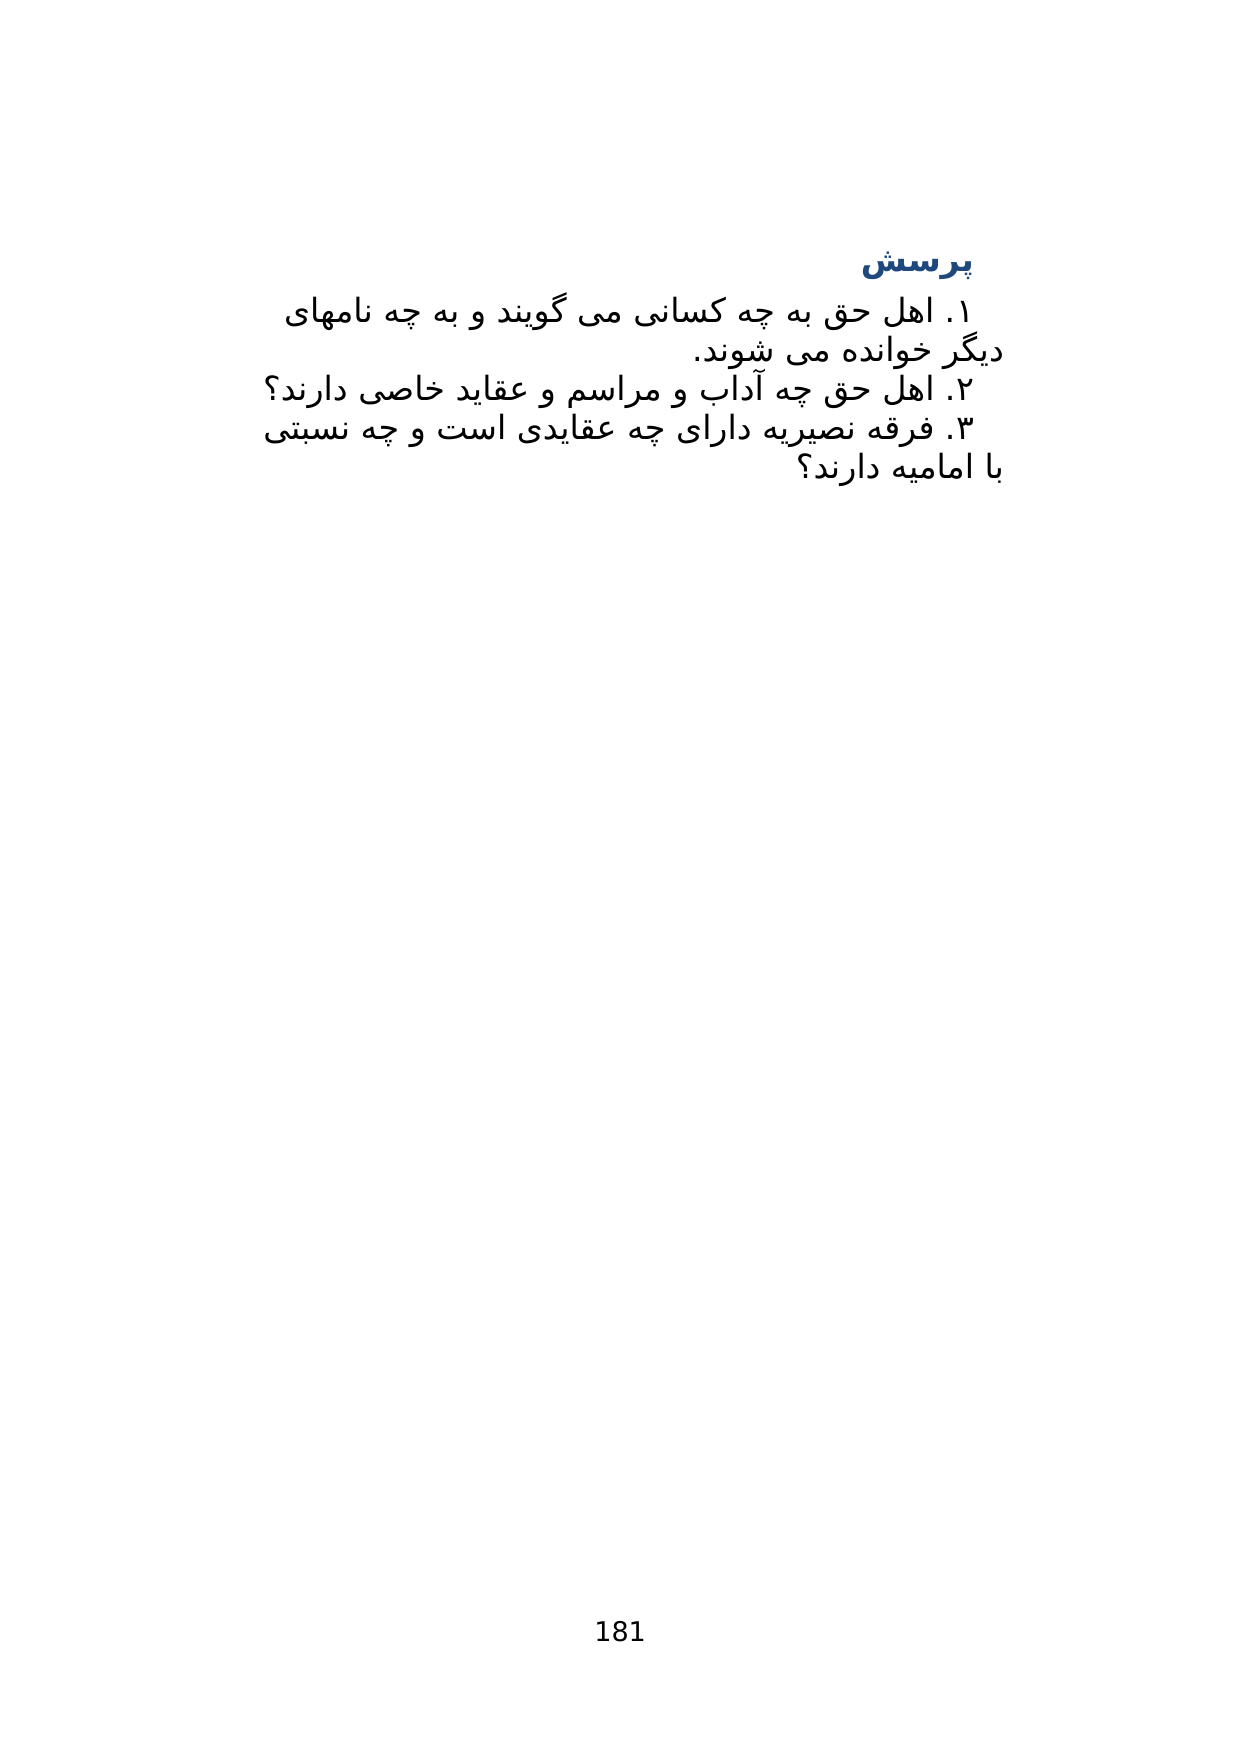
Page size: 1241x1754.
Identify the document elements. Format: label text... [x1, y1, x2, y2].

text ١. اهل حق به چه كسانى مى گويند و به چه نامهاى ديگر خوانده مى شوند. [236, 292, 1004, 369]
text ٢. اهل حق چه آداب و مراسم و عقايد خاصى دارند؟ [236, 369, 1004, 408]
subtitle پرسش [236, 241, 1004, 279]
text ٣. فرقه نصيريه داراى چه عقايدى است و چه نسبتى با اماميه دارند؟ [236, 408, 1004, 486]
